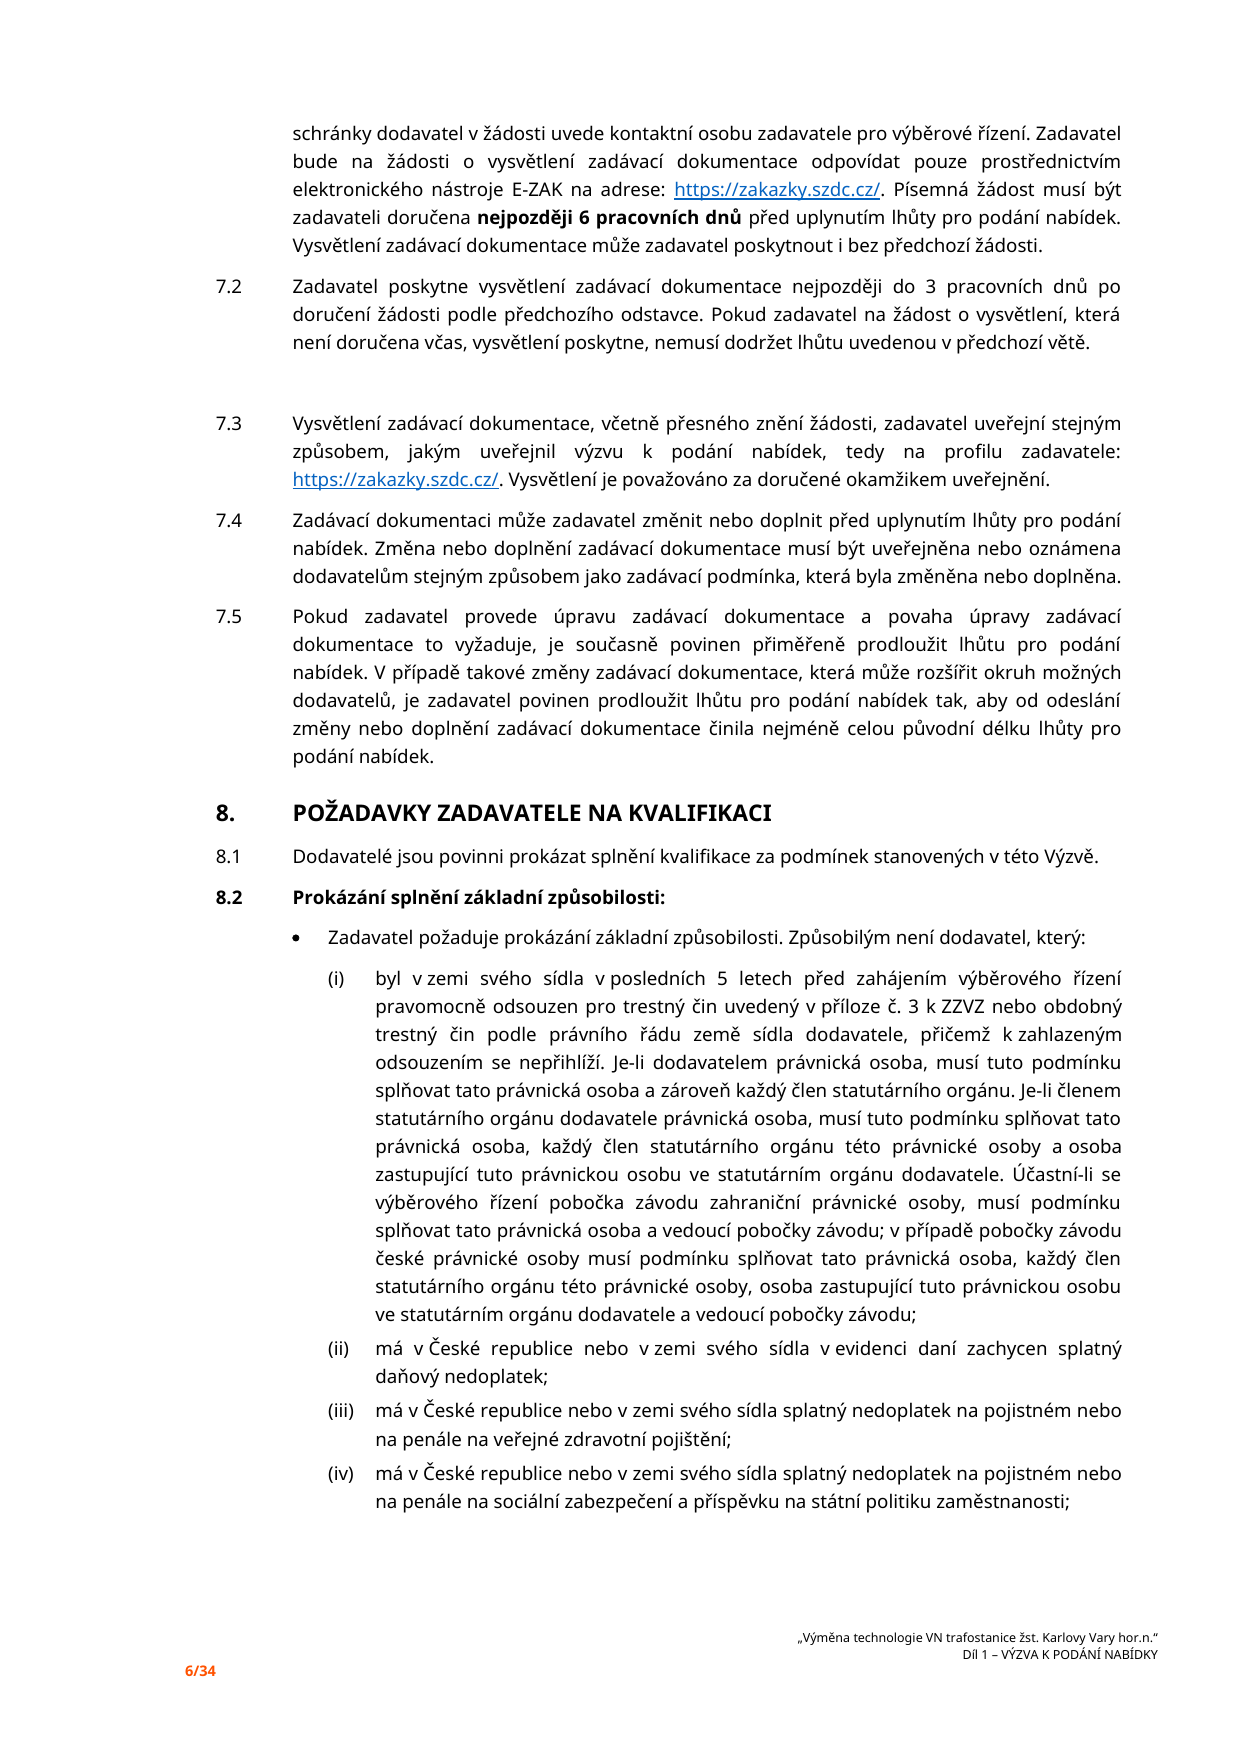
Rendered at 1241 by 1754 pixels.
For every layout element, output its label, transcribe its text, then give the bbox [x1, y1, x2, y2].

text Pokud zadavatel provede úpravu zadávací dokumentace a povaha úpravy zadávací dokumentace to vyžaduje, je současně povinen přiměřeně prodloužit lhůtu pro podání nabídek. V případě takové změny zadávací dokumentace, která může rozšířit okruh možných dodavatelů, je zadavatel povinen prodloužit lhůtu pro podání nabídek tak, aby od odeslání změny nebo doplnění zadávací dokumentace činila nejméně celou původní délku lhůty pro podání nabídek. [216, 603, 1122, 769]
text Vysvětlení zadávací dokumentace, včetně přesného znění žádosti, zadavatel uveřejní stejným způsobem, jakým uveřejnil výzvu k podání nabídek, tedy na profilu zadavatele: https://zakazky.szdc.cz/. Vysvětlení je považováno za doručené okamžikem uveřejnění. [216, 410, 1122, 492]
text Zadavatel požaduje prokázání základní způsobilosti. Způsobilým není dodavatel, který: [292, 924, 1122, 950]
text Prokázání splnění základní způsobilosti: [216, 884, 1122, 909]
text má v České republice nebo v zemi svého sídla splatný nedoplatek na pojistném nebo na penále na veřejné zdravotní pojištění; [328, 1398, 1122, 1451]
text byl v zemi svého sídla v posledních 5 letech před zahájením výběrového řízení pravomocně odsouzen pro trestný čin uvedený v příloze č. 3 k ZZVZ nebo obdobný trestný čin podle právního řádu země sídla dodavatele, přičemž k zahlazeným odsouzením se nepřihlíží. Je-li dodavatelem právnická osoba, musí tuto podmínku splňovat tato právnická osoba a zároveň každý člen statutárního orgánu. Je-li členem statutárního orgánu dodavatele právnická osoba, musí tuto podmínku splňovat tato právnická osoba, každý člen statutárního orgánu této právnické osoby a osoba zastupující tuto právnickou osobu ve statutárním orgánu dodavatele. Účastní-li se výběrového řízení pobočka závodu zahraniční právnické osoby, musí podmínku splňovat tato právnická osoba a vedoucí pobočky závodu; v případě pobočky závodu české právnické osoby musí podmínku splňovat tato právnická osoba, každý člen statutárního orgánu této právnické osoby, osoba zastupující tuto právnickou osobu ve statutárním orgánu dodavatele a vedoucí pobočky závodu; [328, 965, 1122, 1327]
text POŽADAVKY ZADAVATELE NA KVALIFIKACI [216, 797, 1122, 828]
text Dodavatelé jsou povinni prokázat splnění kvalifikace za podmínek stanovených v této Výzvě. [216, 843, 1122, 869]
text Zadávací dokumentaci může zadavatel změnit nebo doplnit před uplynutím lhůty pro podání nabídek. Změna nebo doplnění zadávací dokumentace musí být uveřejněna nebo oznámena dodavatelům stejným způsobem jako zadávací podmínka, která byla změněna nebo doplněna. [216, 507, 1122, 588]
text Zadavatel poskytne vysvětlení zadávací dokumentace nejpozději do 3 pracovních dnů po doručení žádosti podle předchozího odstavce. Pokud zadavatel na žádost o vysvětlení, která není doručena včas, vysvětlení poskytne, nemusí dodržet lhůtu uvedenou v předchozí větě. [216, 273, 1122, 355]
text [216, 121, 1122, 258]
text má v České republice nebo v zemi svého sídla v evidenci daní zachycen splatný daňový nedoplatek; [328, 1336, 1122, 1389]
text má v České republice nebo v zemi svého sídla splatný nedoplatek na pojistném nebo na penále na sociální zabezpečení a příspěvku na státní politiku zaměstnanosti; [328, 1460, 1122, 1514]
